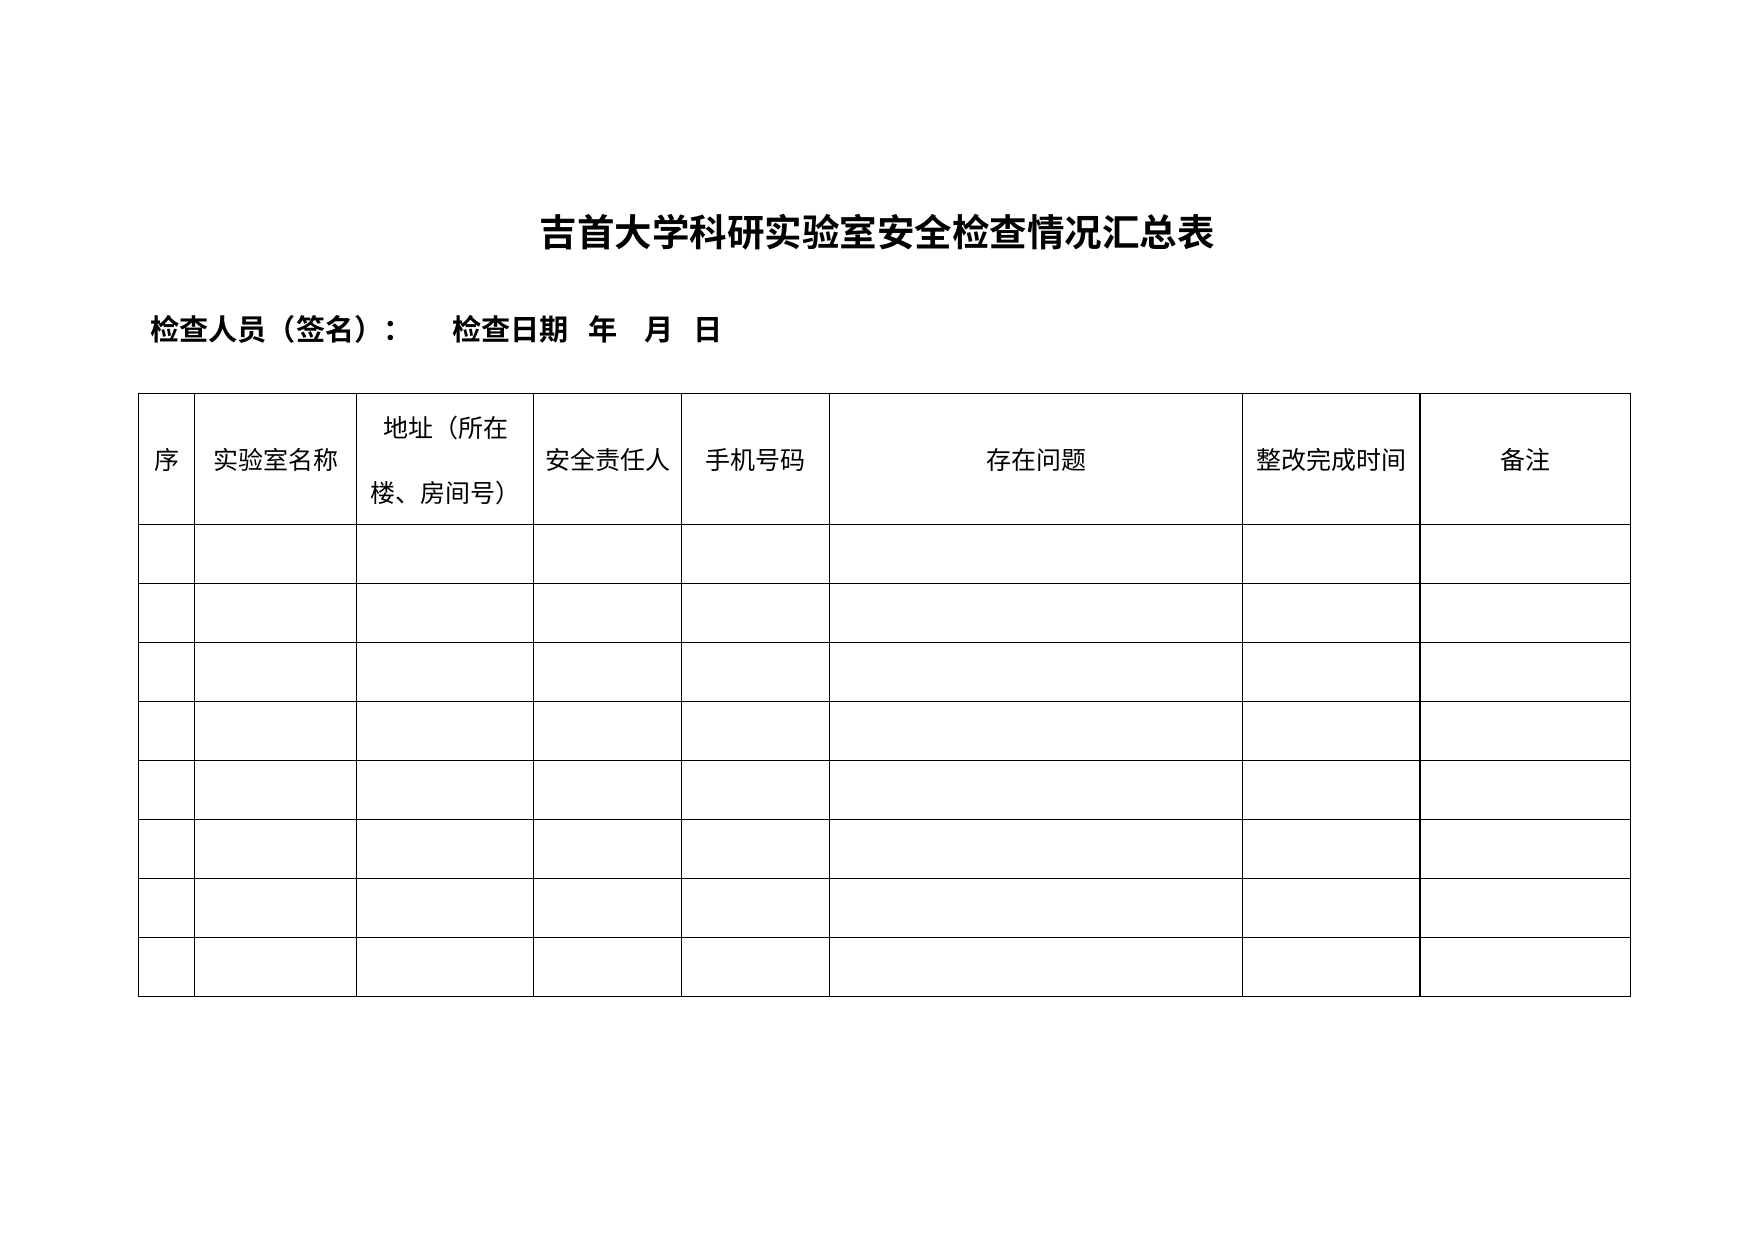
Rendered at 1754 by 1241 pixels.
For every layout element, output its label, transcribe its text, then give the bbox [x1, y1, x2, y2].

table_cell [830, 879, 1242, 937]
table_cell [830, 761, 1242, 819]
table_cell [357, 702, 533, 760]
text 吉首大学科研实验室安全检查情况汇总表 [150, 198, 1604, 263]
table_cell [139, 938, 194, 996]
table_cell [682, 525, 829, 583]
table_cell [357, 584, 533, 642]
table_cell [682, 643, 829, 701]
table_cell [195, 879, 356, 937]
table_cell [830, 938, 1242, 996]
table_header 整改完成时间 [1243, 394, 1419, 524]
table_cell [830, 702, 1242, 760]
table_cell [357, 761, 533, 819]
table_cell [195, 820, 356, 878]
table_cell [1243, 643, 1419, 701]
table_header 手机号码 [682, 394, 829, 524]
table_header 序 [139, 394, 194, 524]
table_cell [1421, 702, 1630, 760]
table_cell [195, 584, 356, 642]
table_header 实验室名称 [195, 394, 356, 524]
table_cell [1243, 879, 1419, 937]
table_cell [195, 761, 356, 819]
table_cell [139, 702, 194, 760]
table_cell [357, 938, 533, 996]
table_cell [682, 761, 829, 819]
table_cell [682, 820, 829, 878]
table_cell [1243, 525, 1419, 583]
table_cell [534, 879, 681, 937]
table_cell [357, 643, 533, 701]
table_cell [139, 820, 194, 878]
table_cell [1421, 584, 1630, 642]
table_cell [1243, 938, 1419, 996]
table_cell [534, 702, 681, 760]
table_cell [830, 525, 1242, 583]
table_cell [357, 525, 533, 583]
table_cell [534, 584, 681, 642]
table_cell [534, 761, 681, 819]
table_cell [195, 938, 356, 996]
table_cell [830, 820, 1242, 878]
table_cell [1243, 584, 1419, 642]
table_cell [1243, 820, 1419, 878]
table_cell [830, 584, 1242, 642]
table_cell [357, 879, 533, 937]
table_cell [139, 879, 194, 937]
table_cell [139, 761, 194, 819]
table_cell [682, 702, 829, 760]
table_cell [1243, 702, 1419, 760]
table_header 存在问题 [830, 394, 1242, 524]
table_cell [1421, 820, 1630, 878]
table_cell [1243, 761, 1419, 819]
table_cell [534, 525, 681, 583]
table_cell [682, 584, 829, 642]
table_cell [534, 643, 681, 701]
table_cell [534, 938, 681, 996]
table_cell [1421, 879, 1630, 937]
table_cell [682, 879, 829, 937]
table_cell [195, 702, 356, 760]
table_cell [139, 643, 194, 701]
table_cell [1421, 525, 1630, 583]
table_cell [195, 643, 356, 701]
table_cell [139, 584, 194, 642]
table_cell [830, 643, 1242, 701]
table_cell [1421, 761, 1630, 819]
table_cell [1421, 643, 1630, 701]
text 检查人员（签名）： 检查日期 年 月 日 [150, 295, 1604, 360]
table_cell [534, 820, 681, 878]
table_cell [139, 525, 194, 583]
table_header 地址（所在楼、房间号） [357, 394, 533, 524]
table_cell [195, 525, 356, 583]
table_header 安全责任人 [534, 394, 681, 524]
table_header 备注 [1421, 394, 1630, 524]
table_cell [682, 938, 829, 996]
table_cell [357, 820, 533, 878]
table_cell [1421, 938, 1630, 996]
